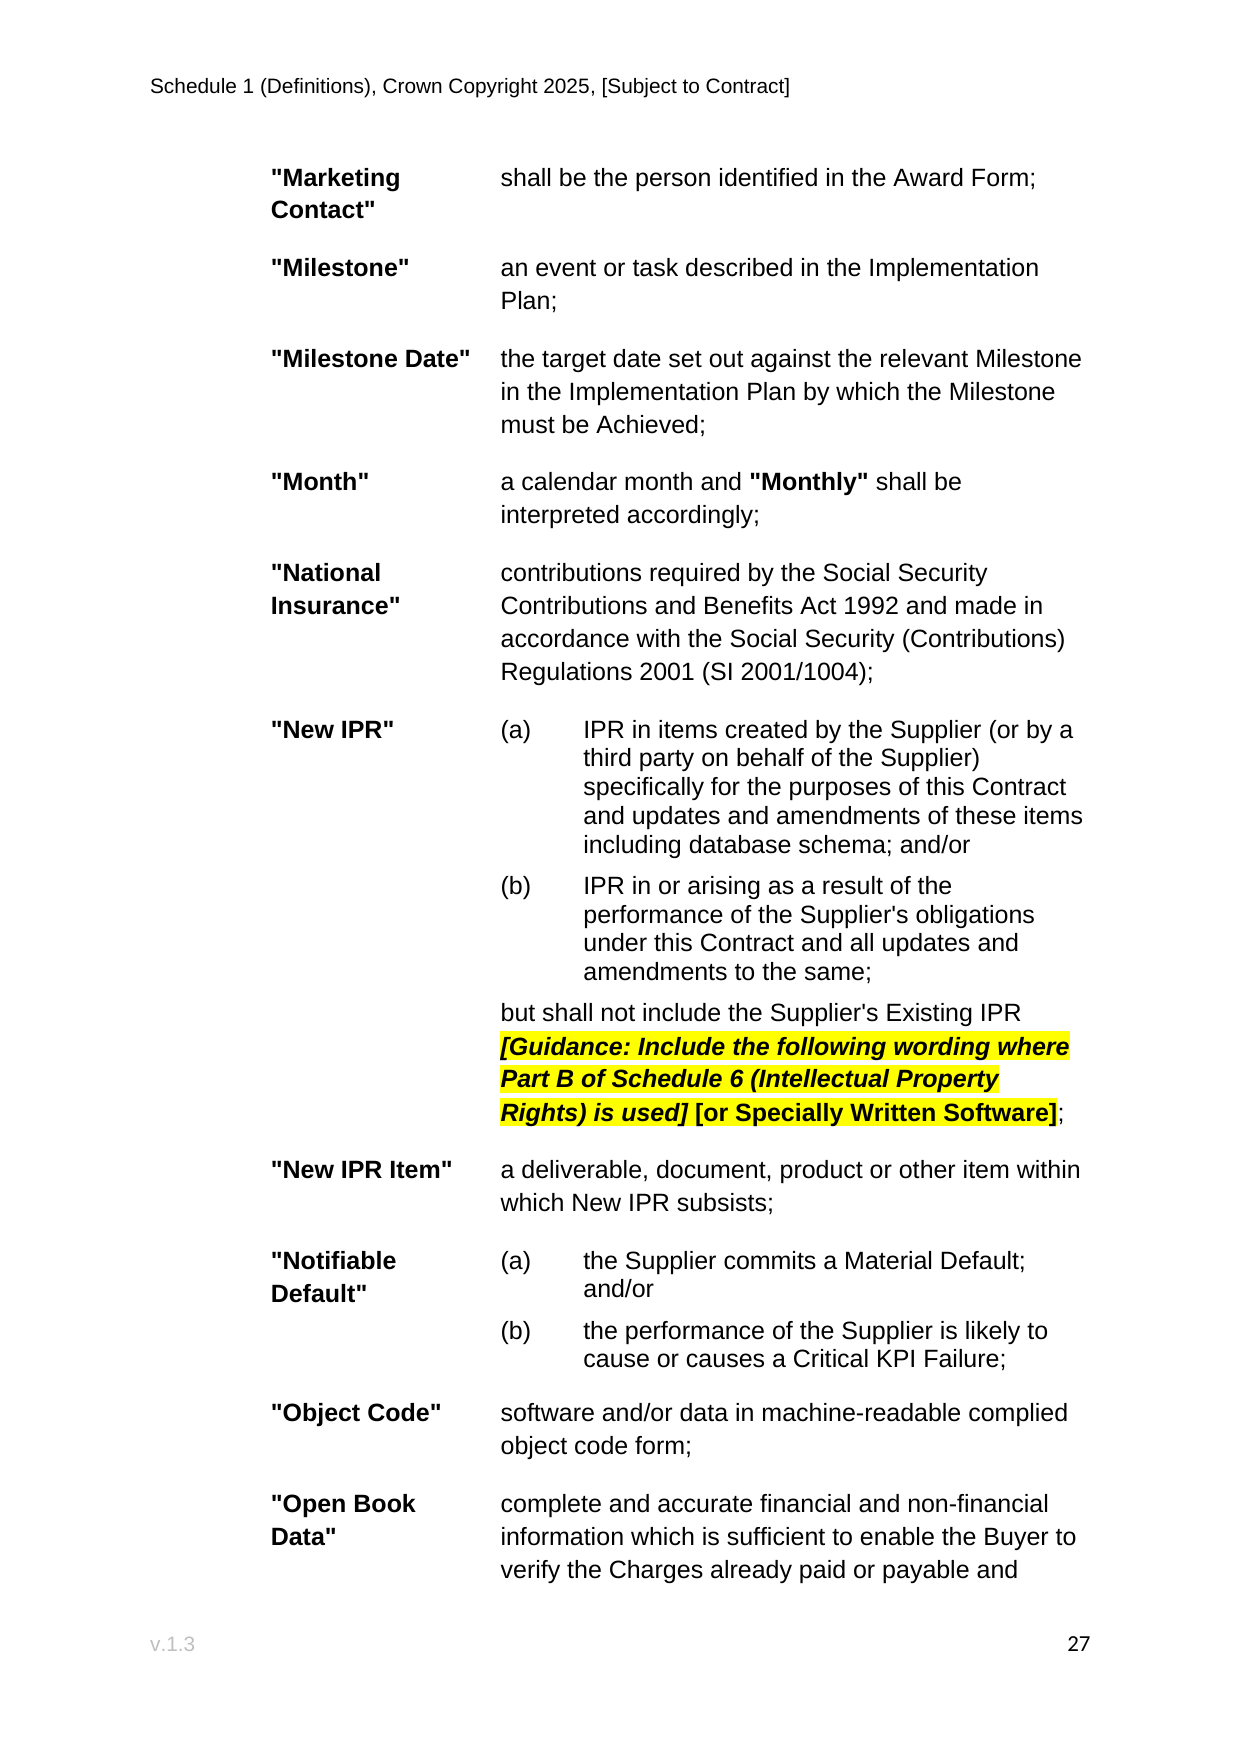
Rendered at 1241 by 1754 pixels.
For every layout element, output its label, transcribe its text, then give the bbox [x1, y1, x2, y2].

table_cell the Supplier commits a Material Default; and/or the performance of the Supplier is likely to cause or causes a Critical KPI Failure; [489, 1233, 1095, 1386]
table_cell a deliverable, document, product or other item within which New IPR subsists; [489, 1143, 1095, 1233]
table_cell "New IPR" [254, 702, 489, 1143]
table_cell software and/or data in machine-readable complied object code form; [489, 1386, 1095, 1476]
table_cell a calendar month and "Monthly" shall be interpreted accordingly; [489, 455, 1095, 546]
table_cell shall be the person identified in the Award Form; [489, 150, 1095, 241]
table_cell "Month" [254, 455, 489, 546]
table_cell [489, 1476, 1095, 1584]
table_cell "Open Book Data" [254, 1476, 489, 1584]
table_cell "Milestone Date" [254, 331, 489, 455]
table_cell "Marketing Contact" [254, 150, 489, 241]
table_cell "Notifiable Default" [254, 1233, 489, 1386]
table_cell contributions required by the Social Security Contributions and Benefits Act 1992 and made in accordance with the Social Security (Contributions) Regulations 2001 (SI 2001/1004); [489, 546, 1095, 702]
table_cell "National Insurance" [254, 546, 489, 702]
table_cell "Milestone" [254, 241, 489, 331]
table_cell the target date set out against the relevant Milestone in the Implementation Plan by which the Milestone must be Achieved; [489, 331, 1095, 455]
table_cell "Object Code" [254, 1386, 489, 1476]
table_cell IPR in items created by the Supplier (or by a third party on behalf of the Supplier) specifically for the purposes of this Contract and updates and amendments of these items including database schema; and/or IPR in or arising as a result of the performance of the Supplier's obligations under this Contract and all updates and amendments to the same; but shall not include the Supplier's Existing IPR [Guidance: Include the following wording where Part B of Schedule 6 (Intellectual Property Rights) is used] [or Specially Written Software]; [489, 702, 1095, 1143]
table_cell an event or task described in the Implementation Plan; [489, 241, 1095, 331]
table_cell "New IPR Item" [254, 1143, 489, 1233]
